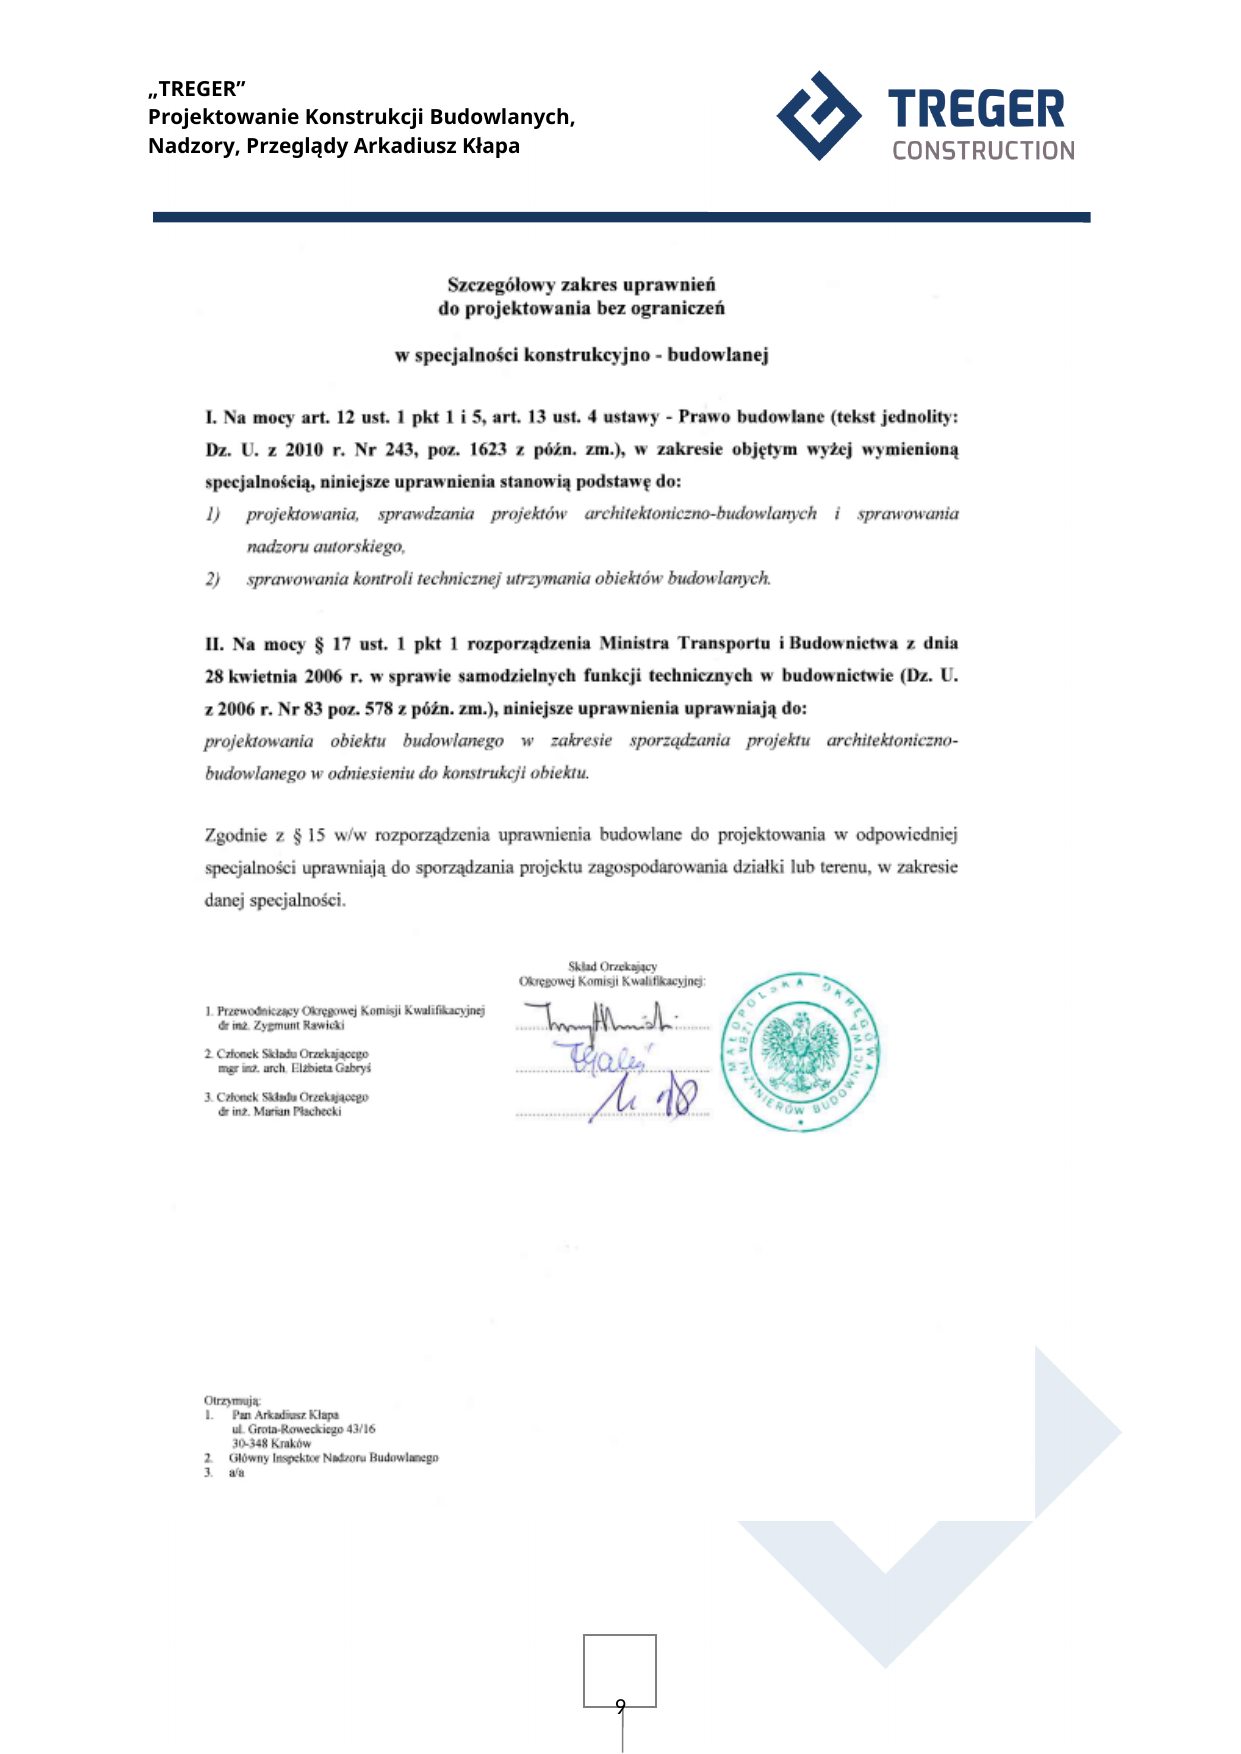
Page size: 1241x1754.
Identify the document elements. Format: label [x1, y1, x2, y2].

picture [585, 1636, 655, 1706]
picture [38, 70, 1202, 1747]
